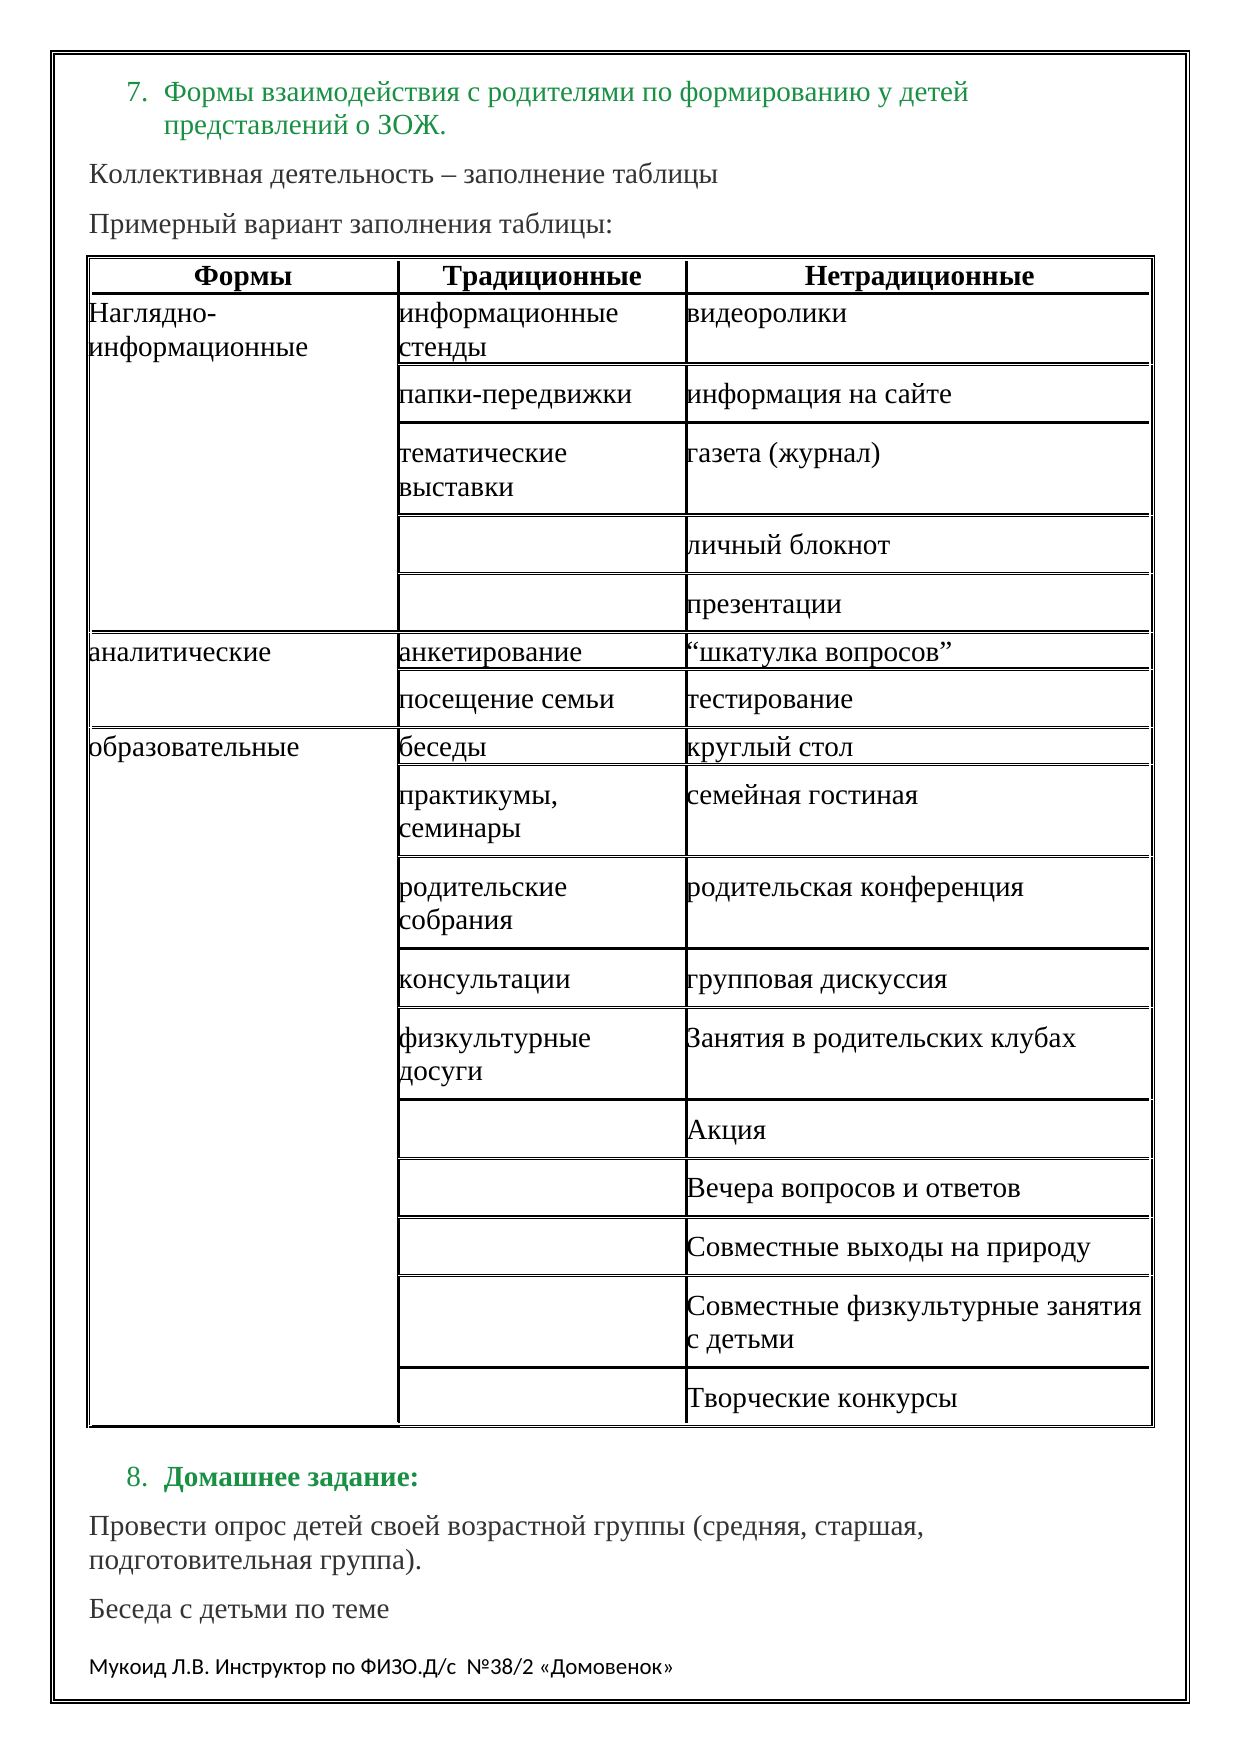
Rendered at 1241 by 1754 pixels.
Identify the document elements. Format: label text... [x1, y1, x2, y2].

table_cell образовательные [88, 726, 398, 1424]
table_cell личный блокнот [688, 513, 1152, 572]
table_cell круглый стол [686, 726, 1153, 763]
table_header Нетрадиционные [686, 259, 1151, 292]
table_cell анкетирование [400, 634, 685, 667]
table_cell аналитические [90, 630, 397, 726]
table_cell [400, 1101, 685, 1156]
table_cell презентации [686, 572, 1153, 630]
table_cell семейная гостиная [686, 763, 1153, 855]
table_cell беседы [400, 729, 685, 763]
table_cell “шкатулка вопросов” [688, 630, 1152, 667]
table_cell [400, 1277, 685, 1366]
list Формы взаимодействия с родителями по формированию у детей представлений о ЗОЖ. [126, 74, 1152, 141]
text Примерный вариант заполнения таблицы: [89, 206, 1152, 239]
table_header Формы [90, 259, 398, 292]
table_cell [400, 575, 685, 630]
table_cell [400, 517, 685, 572]
text Провести опрос детей своей возрастной группы (средняя, старшая, подготовительная группа). [89, 1508, 1152, 1576]
table_cell Творческие конкурсы [686, 1366, 1151, 1424]
text Коллективная деятельность – заполнение таблицы [89, 157, 1152, 190]
table_cell тестирование [688, 667, 1152, 726]
table_cell информация на сайте [688, 362, 1152, 421]
table_cell [400, 1160, 685, 1215]
table_cell [400, 1219, 685, 1274]
table_cell групповая дискуссия [688, 947, 1151, 1006]
list Домашнее задание: [126, 1459, 1152, 1493]
table_cell видеоролики [688, 292, 1151, 362]
table_cell консультации [400, 950, 685, 1006]
table_cell Акция [688, 1098, 1153, 1156]
table_cell информационные стенды [400, 295, 685, 362]
table_cell родительская конференция [686, 855, 1153, 947]
table_cell Совместные физкультурные занятия с детьми [686, 1274, 1153, 1366]
table_cell папки-передвижки [400, 366, 685, 421]
table_cell газета (журнал) [688, 421, 1151, 513]
table_cell Занятия в родительских клубах [686, 1006, 1153, 1098]
table_cell физкультурные досуги [400, 1009, 685, 1098]
table_cell [398, 1369, 686, 1424]
table_header Традиционные [398, 259, 686, 292]
table_cell Наглядно-информационные [90, 292, 397, 630]
table_cell Совместные выходы на природу [688, 1215, 1152, 1274]
table_cell тематические выставки [400, 424, 685, 513]
table_cell практикумы, семинары [400, 766, 685, 855]
table_cell посещение семьи [400, 671, 685, 726]
table_cell Вечера вопросов и ответов [688, 1156, 1152, 1215]
text Беседа с детьми по теме [89, 1591, 1152, 1625]
table_cell родительские собрания [400, 858, 685, 947]
